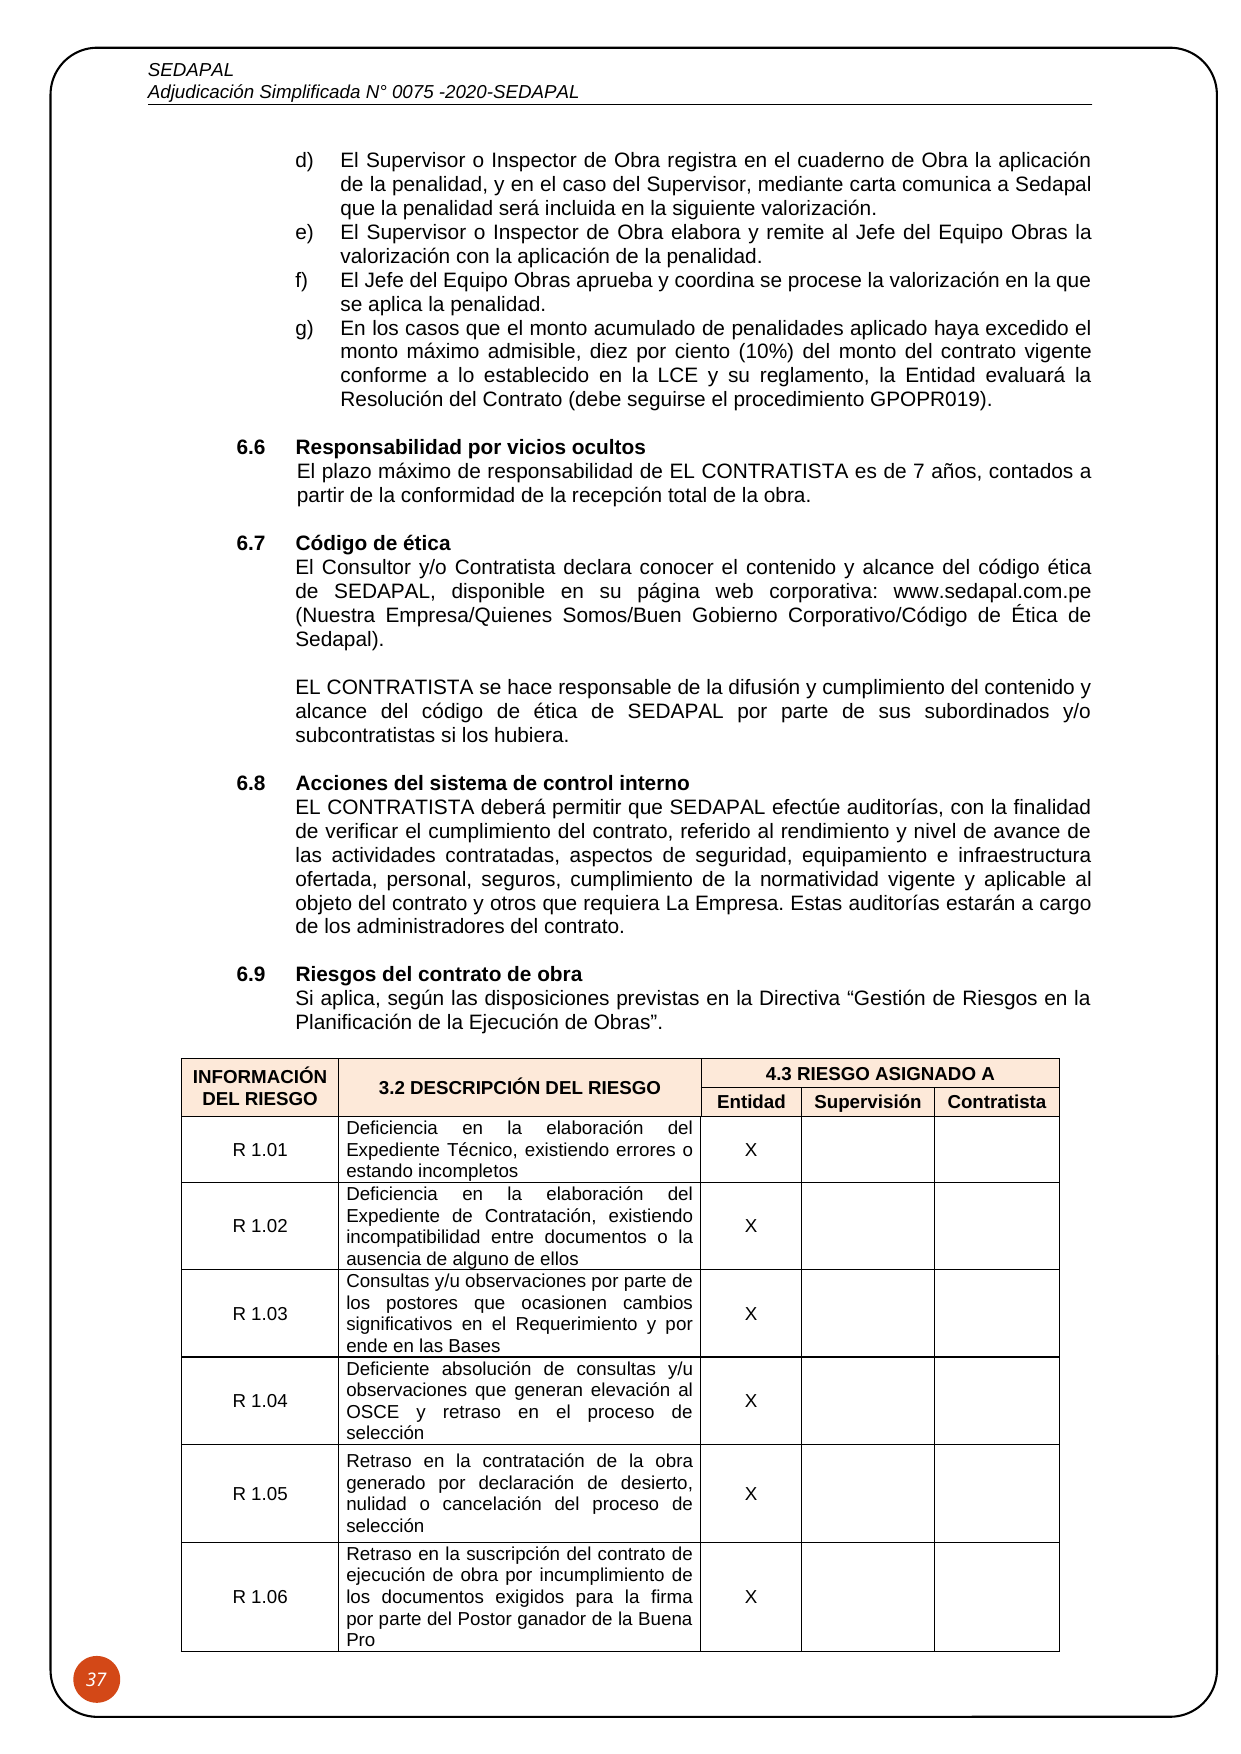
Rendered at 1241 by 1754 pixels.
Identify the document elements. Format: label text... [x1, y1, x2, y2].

table_cell R 1.02 [182, 1183, 338, 1269]
list El Supervisor o Inspector de Obra registra en el cuaderno de Obra la aplicación de la penalidad, y en el caso del Supervisor, mediante carta comunica a Sedapal que la penalidad será incluida en la siguiente valorización. [295, 148, 1092, 219]
table_cell [802, 1358, 934, 1444]
table_cell R 1.05 [182, 1445, 338, 1542]
table_cell [935, 1117, 1059, 1182]
table_cell X [701, 1445, 801, 1542]
table_cell [935, 1270, 1059, 1356]
table_cell Deficiencia en la elaboración del Expediente Técnico, existiendo errores o estando incompletos [339, 1117, 700, 1182]
table_cell Retraso en la suscripción del contrato de ejecución de obra por incumplimiento de los documentos exigidos para la firma por parte del Postor ganador de la Buena Pro [339, 1543, 700, 1651]
text EL CONTRATISTA se hace responsable de la difusión y cumplimiento del contenido y alcance del código de ética de SEDAPAL por parte de sus subordinados y/o subcontratistas si los hubiera. [295, 675, 1092, 747]
table_cell Contratista [935, 1088, 1059, 1116]
table_cell Consultas y/u observaciones por parte de los postores que ocasionen cambios significativos en el Requerimiento y por ende en las Bases [339, 1270, 700, 1356]
list En los casos que el monto acumulado de penalidades aplicado haya excedido el monto máximo admisible, diez por ciento (10%) del monto del contrato vigente conforme a lo establecido en la LCE y su reglamento, la Entidad evaluará la Resolución del Contrato (debe seguirse el procedimiento GPOPR019). [295, 315, 1092, 411]
table_cell [802, 1183, 934, 1269]
table_cell R 1.03 [182, 1270, 338, 1356]
list El Supervisor o Inspector de Obra elabora y remite al Jefe del Equipo Obras la valorización con la aplicación de la penalidad. [295, 219, 1092, 267]
table_cell X [701, 1543, 801, 1651]
table_cell [802, 1270, 934, 1356]
table_cell R 1.04 [182, 1358, 338, 1444]
table_cell X [701, 1270, 801, 1356]
table_cell X [701, 1183, 801, 1269]
table_cell Supervisión [802, 1088, 934, 1116]
table_cell [935, 1183, 1059, 1269]
list Si aplica, según las disposiciones previstas en la Directiva “Gestión de Riesgos en la Planificación de la Ejecución de Obras”. [295, 986, 1092, 1034]
list Código de ética [236, 531, 1092, 555]
table_header 3.2 DESCRIPCIÓN DEL RIESGO [339, 1059, 701, 1116]
table_cell Deficiente absolución de consultas y/u observaciones que generan elevación al OSCE y retraso en el proceso de selección [339, 1358, 700, 1444]
table_cell [802, 1445, 934, 1542]
table_cell R 1.01 [182, 1117, 338, 1182]
table_cell [935, 1445, 1059, 1542]
table_cell R 1.06 [182, 1543, 338, 1651]
table_header INFORMACIÓN DEL RIESGO [182, 1059, 338, 1116]
table_cell X [701, 1358, 801, 1444]
table_cell [802, 1543, 934, 1651]
table_cell [802, 1117, 934, 1182]
table_cell [935, 1543, 1059, 1651]
table_cell [935, 1358, 1059, 1444]
list El Jefe del Equipo Obras aprueba y coordina se procese la valorización en la que se aplica la penalidad. [295, 267, 1092, 315]
text EL CONTRATISTA deberá permitir que SEDAPAL efectúe auditorías, con la finalidad de verificar el cumplimiento del contrato, referido al rendimiento y nivel de avance de las actividades contratadas, aspectos de seguridad, equipamiento e infraestructura ofertada, personal, seguros, cumplimiento de la normatividad vigente y aplicable al objeto del contrato y otros que requiera La Empresa. Estas auditorías estarán a cargo de los administradores del contrato. [295, 794, 1092, 938]
table_header 4.3 RIESGO ASIGNADO A [702, 1059, 1059, 1087]
table_cell Entidad [702, 1088, 801, 1116]
list Riesgos del contrato de obra [236, 962, 1092, 986]
list Acciones del sistema de control interno [236, 771, 1092, 794]
list El plazo máximo de responsabilidad de EL CONTRATISTA es de 7 años, contados a partir de la conformidad de la recepción total de la obra. [297, 459, 1092, 507]
list Responsabilidad por vicios ocultos [236, 435, 1092, 459]
table_cell Deficiencia en la elaboración del Expediente de Contratación, existiendo incompatibilidad entre documentos o la ausencia de alguno de ellos [339, 1183, 700, 1269]
table_cell Retraso en la contratación de la obra generado por declaración de desierto, nulidad o cancelación del proceso de selección [339, 1445, 700, 1542]
text El Consultor y/o Contratista declara conocer el contenido y alcance del código ética de SEDAPAL, disponible en su página web corporativa: www.sedapal.com.pe (Nuestra Empresa/Quienes Somos/Buen Gobierno Corporativo/Código de Ética de Sedapal). [295, 555, 1092, 651]
table_cell X [701, 1117, 801, 1182]
